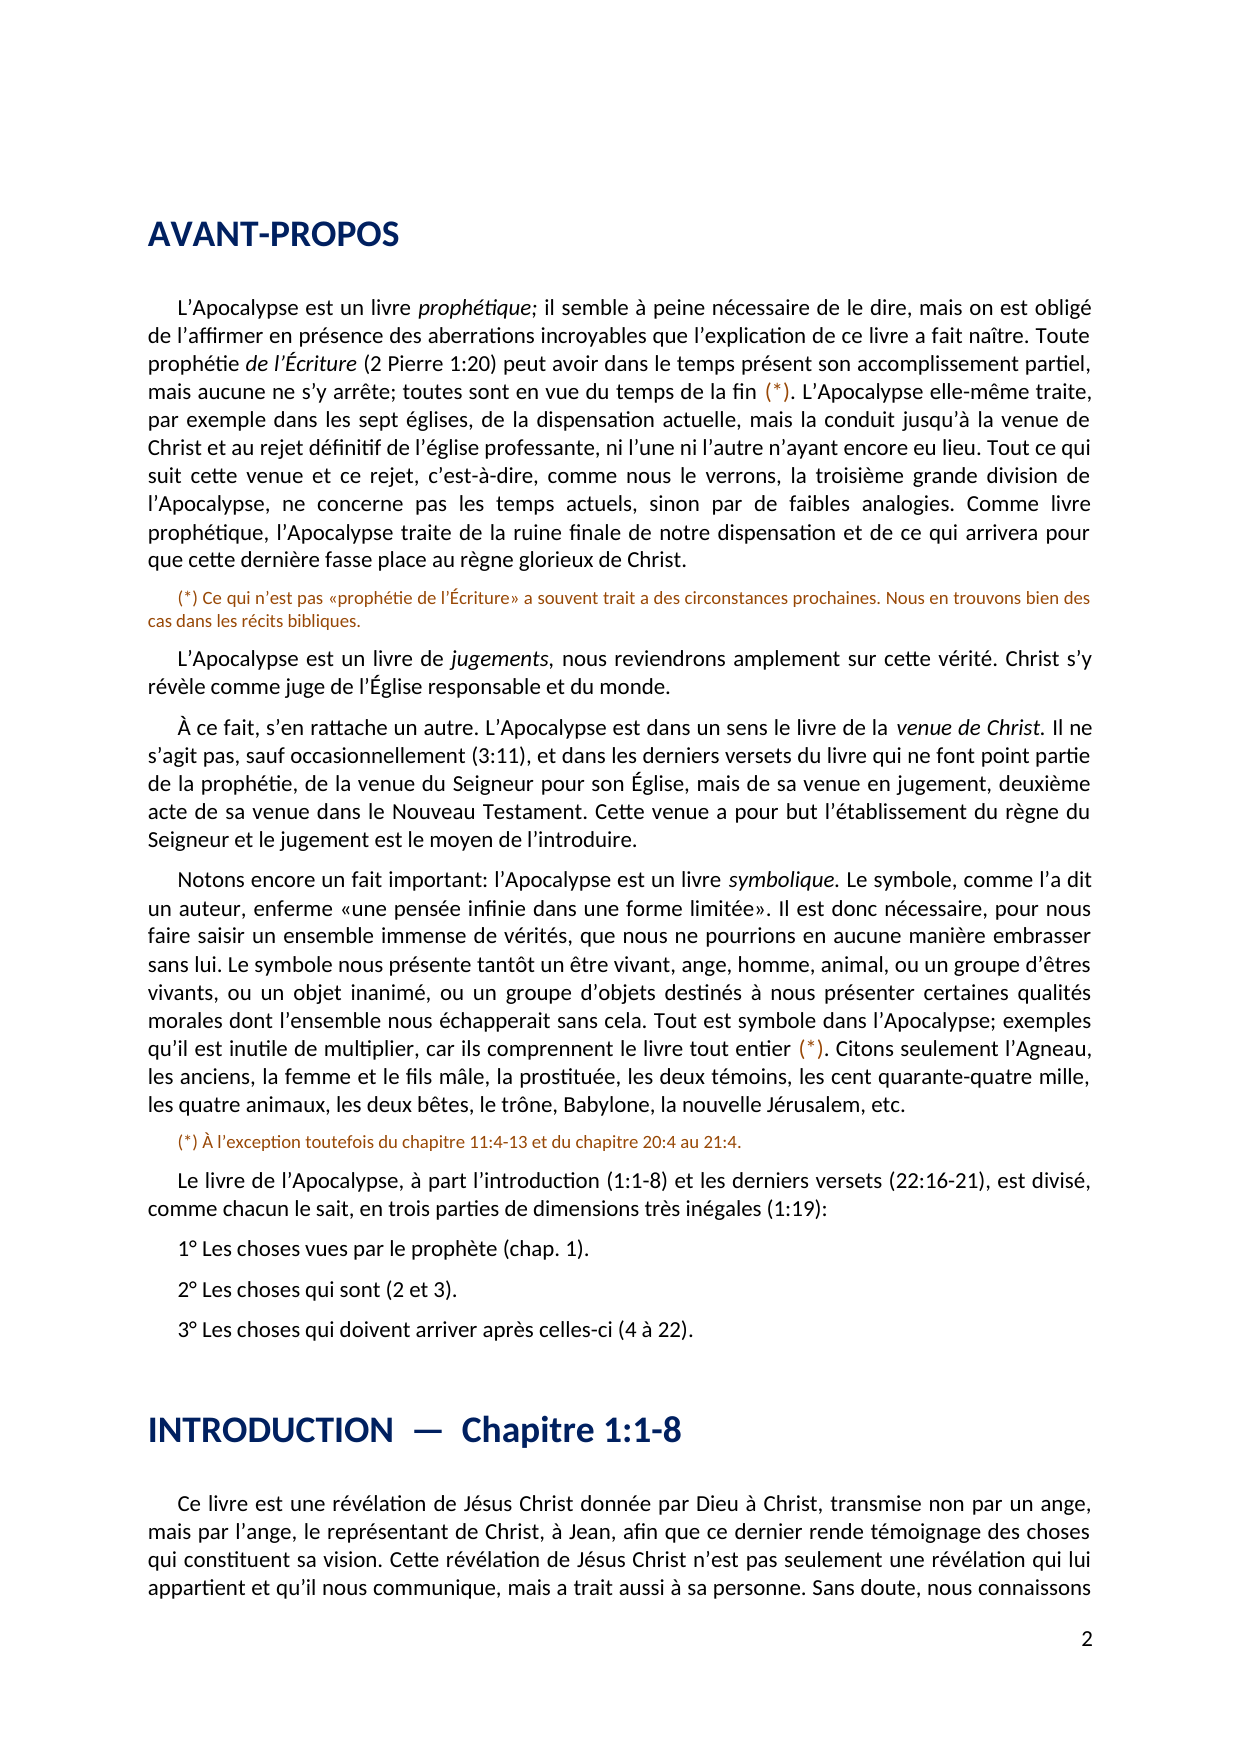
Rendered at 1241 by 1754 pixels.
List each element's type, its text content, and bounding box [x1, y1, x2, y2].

text 2° Les choses qui sont (2 et 3). [148, 1275, 1093, 1303]
text 3° Les choses qui doivent arriver après celles-ci (4 à 22). [148, 1315, 1093, 1343]
text L’Apocalypse est un livre prophétique; il semble à peine nécessaire de le dire, mais on est obligé de l’affirmer en présence des aberrations incroyables que l’explication de ce livre a fait naître. Toute prophétie de l’Écriture (2 Pierre 1:20) peut avoir dans le temps présent son accomplissement partiel, mais aucune ne s’y arrête; toutes sont en vue du temps de la fin (*). L’Apocalypse elle-même traite, par exemple dans les sept églises, de la dispensation actuelle, mais la conduit jusqu’à la venue de Christ et au rejet définitif de l’église professante, ni l’une ni l’autre n’ayant encore eu lieu. Tout ce qui suit cette venue et ce rejet, c’est-à-dire, comme nous le verrons, la troisième grande division de l’Apocalypse, ne concerne pas les temps actuels, sinon par de faibles analogies. Comme livre prophétique, l’Apocalypse traite de la ruine finale de notre dispensation et de ce qui arrivera pour que cette dernière fasse place au règne glorieux de Christ. [148, 293, 1093, 574]
text (*) À l’exception toutefois du chapitre 11:4-13 et du chapitre 20:4 au 21:4. [148, 1130, 1093, 1153]
text Notons encore un fait important: l’Apocalypse est un livre symbolique. Le symbole, comme l’a dit un auteur, enferme «une pensée infinie dans une forme limitée». Il est donc nécessaire, pour nous faire saisir un ensemble immense de vérités, que nous ne pourrions en aucune manière embrasser sans lui. Le symbole nous présente tantôt un être vivant, ange, homme, animal, ou un groupe d’êtres vivants, ou un objet inanimé, ou un groupe d’objets destinés à nous présenter certaines qualités morales dont l’ensemble nous échapperait sans cela. Tout est symbole dans l’Apocalypse; exemples qu’il est inutile de multiplier, car ils comprennent le livre tout entier (*). Citons seulement l’Agneau, les anciens, la femme et le fils mâle, la prostituée, les deux témoins, les cent quarante-quatre mille, les quatre animaux, les deux bêtes, le trône, Babylone, la nouvelle Jérusalem, etc. [148, 866, 1093, 1118]
subtitle AVANT-PROPOS [148, 210, 1093, 256]
text (*) Ce qui n’est pas «prophétie de l’Écriture» a souvent trait a des circonstances prochaines. Nous en trouvons bien des cas dans les récits bibliques. [148, 586, 1093, 632]
text À ce fait, s’en rattache un autre. L’Apocalypse est dans un sens le livre de la venue de Christ. Il ne s’agit pas, sauf occasionnellement (3:11), et dans les derniers versets du livre qui ne font point partie de la prophétie, de la venue du Seigneur pour son Église, mais de sa venue en jugement, deuxième acte de sa venue dans le Nouveau Testament. Cette venue a pour but l’établissement du règne du Seigneur et le jugement est le moyen de l’introduire. [148, 713, 1093, 853]
text 1° Les choses vues par le prophète (chap. 1). [148, 1234, 1093, 1262]
subtitle INTRODUCTION — Chapitre 1:1-8 [148, 1406, 1093, 1452]
text Le livre de l’Apocalypse, à part l’introduction (1:1-8) et les derniers versets (22:16-21), est divisé, comme chacun le sait, en trois parties de dimensions très inégales (1:19): [148, 1166, 1093, 1222]
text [148, 1489, 1093, 1601]
text L’Apocalypse est un livre de jugements, nous reviendrons amplement sur cette vérité. Christ s’y révèle comme juge de l’Église responsable et du monde. [148, 644, 1093, 701]
